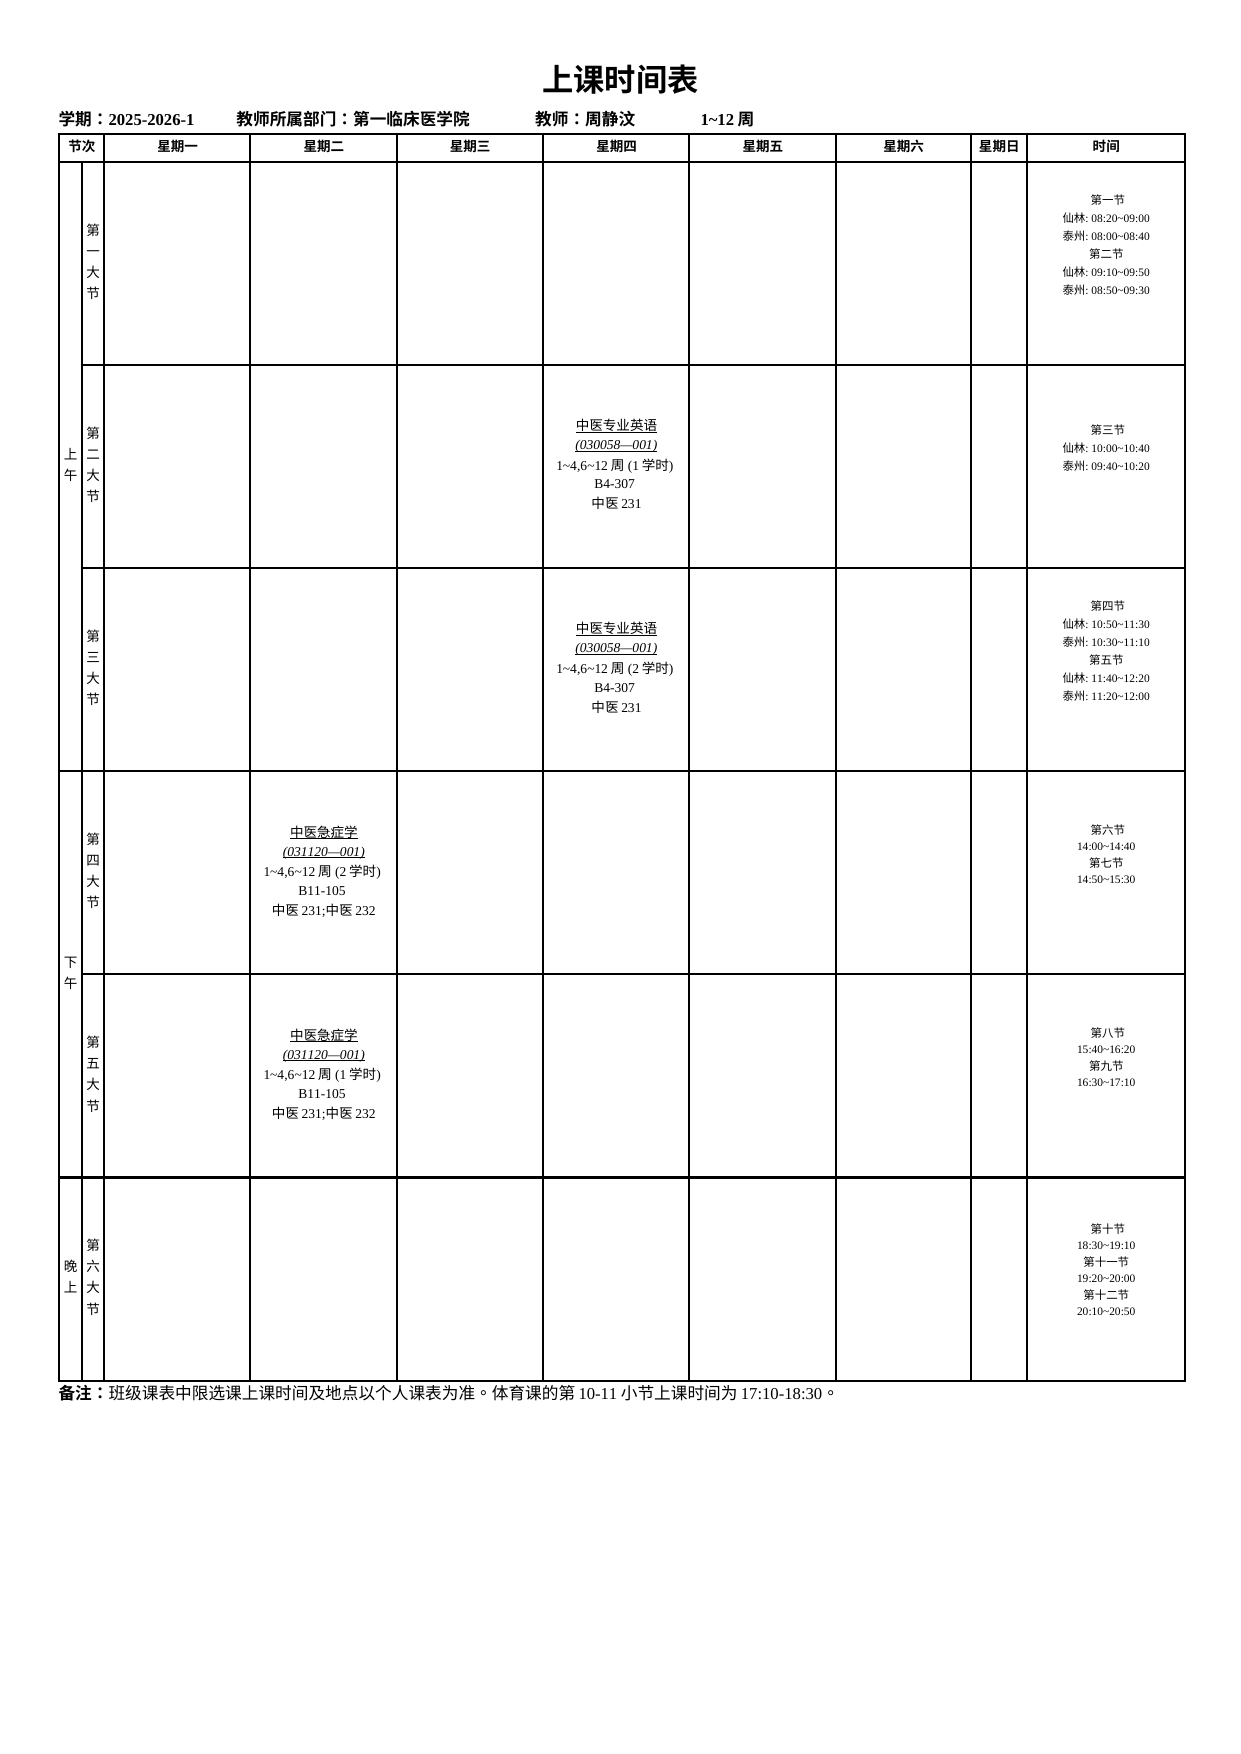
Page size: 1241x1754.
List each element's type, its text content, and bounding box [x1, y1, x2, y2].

table_cell [251, 569, 396, 770]
table_cell 第四节 仙林: 10:50~11:30 泰州: 10:30~11:10 第五节 仙林: 11:40~12:20 泰州: 11:20~12:00 [1028, 569, 1184, 770]
table_cell [690, 1179, 835, 1379]
table_cell [972, 569, 1026, 770]
table_cell 中医急症学 (031120—001) 1~4,6~12周 (1学时) B11-105 中医231;中医232 [251, 975, 396, 1176]
table_cell 中医专业英语 (030058—001) 1~4,6~12周 (1学时) B4-307 中医231 [544, 366, 688, 567]
table_header 时间 [1028, 135, 1184, 161]
table_cell [837, 366, 970, 567]
text 学期：2025-2026-1 教师所属部门：第一临床医学院 教师：周静汶 1~12周 [58, 107, 1182, 130]
table_cell 第六大节 [83, 1179, 103, 1379]
table_cell 第十节 18:30~19:10 第十一节 19:20~20:00 第十二节 20:10~20:50 [1028, 1179, 1184, 1379]
table_cell [251, 1179, 396, 1379]
table_cell [690, 569, 835, 770]
table_cell [398, 366, 542, 567]
table_cell [972, 975, 1026, 1176]
table_cell [105, 366, 249, 567]
table_cell 中医急症学 (031120—001) 1~4,6~12周 (2学时) B11-105 中医231;中医232 [251, 772, 396, 973]
table_cell [398, 975, 542, 1176]
table_cell [837, 1179, 970, 1379]
table_cell [837, 163, 970, 364]
table_cell 第六节 14:00~14:40 第七节 14:50~15:30 [1028, 772, 1184, 973]
table_cell 第四大节 [83, 772, 103, 973]
table_cell [398, 163, 542, 364]
text 上课时间表 [58, 58, 1182, 101]
table_cell [105, 163, 249, 364]
table_cell [690, 772, 835, 973]
table_cell [972, 366, 1026, 567]
table_cell [544, 975, 688, 1176]
table_cell 下午 [60, 772, 81, 1176]
table_cell [398, 1179, 542, 1379]
table_cell [251, 366, 396, 567]
table_cell [544, 772, 688, 973]
table_cell [690, 163, 835, 364]
table_cell [690, 975, 835, 1176]
table_header 星期六 [837, 135, 970, 161]
table_cell [398, 569, 542, 770]
table_cell [837, 569, 970, 770]
table_header 星期五 [690, 135, 835, 161]
table_cell [105, 569, 249, 770]
table_cell 上午 [60, 163, 81, 770]
table_header 星期四 [544, 135, 688, 161]
table_cell 第一大节 [83, 163, 103, 364]
table_cell 第三大节 [83, 569, 103, 770]
table_cell [105, 772, 249, 973]
table_cell [105, 1179, 249, 1379]
table_cell 晚上 [60, 1179, 81, 1379]
table_cell [251, 163, 396, 364]
table_header 节次 [60, 135, 103, 161]
table_cell [837, 975, 970, 1176]
text 备注：班级课表中限选课上课时间及地点以个人课表为准。体育课的第10-11小节上课时间为17:10-18:30。 [58, 1382, 1182, 1404]
table_cell [690, 366, 835, 567]
table_cell [544, 163, 688, 364]
table_cell [972, 772, 1026, 973]
table_header 星期日 [972, 135, 1026, 161]
table_cell 第五大节 [83, 975, 103, 1176]
table_cell 第一节 仙林: 08:20~09:00 泰州: 08:00~08:40 第二节 仙林: 09:10~09:50 泰州: 08:50~09:30 [1028, 163, 1184, 364]
table_cell [972, 1179, 1026, 1379]
table_cell 第八节 15:40~16:20 第九节 16:30~17:10 [1028, 975, 1184, 1176]
table_cell [105, 975, 249, 1176]
table_cell [972, 163, 1026, 364]
table_header 星期一 [105, 135, 249, 161]
table_header 星期三 [398, 135, 542, 161]
table_cell 中医专业英语 (030058—001) 1~4,6~12周 (2学时) B4-307 中医231 [544, 569, 688, 770]
table_cell [837, 772, 970, 973]
table_header 星期二 [251, 135, 396, 161]
table_cell 第三节 仙林: 10:00~10:40 泰州: 09:40~10:20 [1028, 366, 1184, 567]
table_cell [398, 772, 542, 973]
table_cell [544, 1179, 688, 1379]
table_cell 第二大节 [83, 366, 103, 567]
